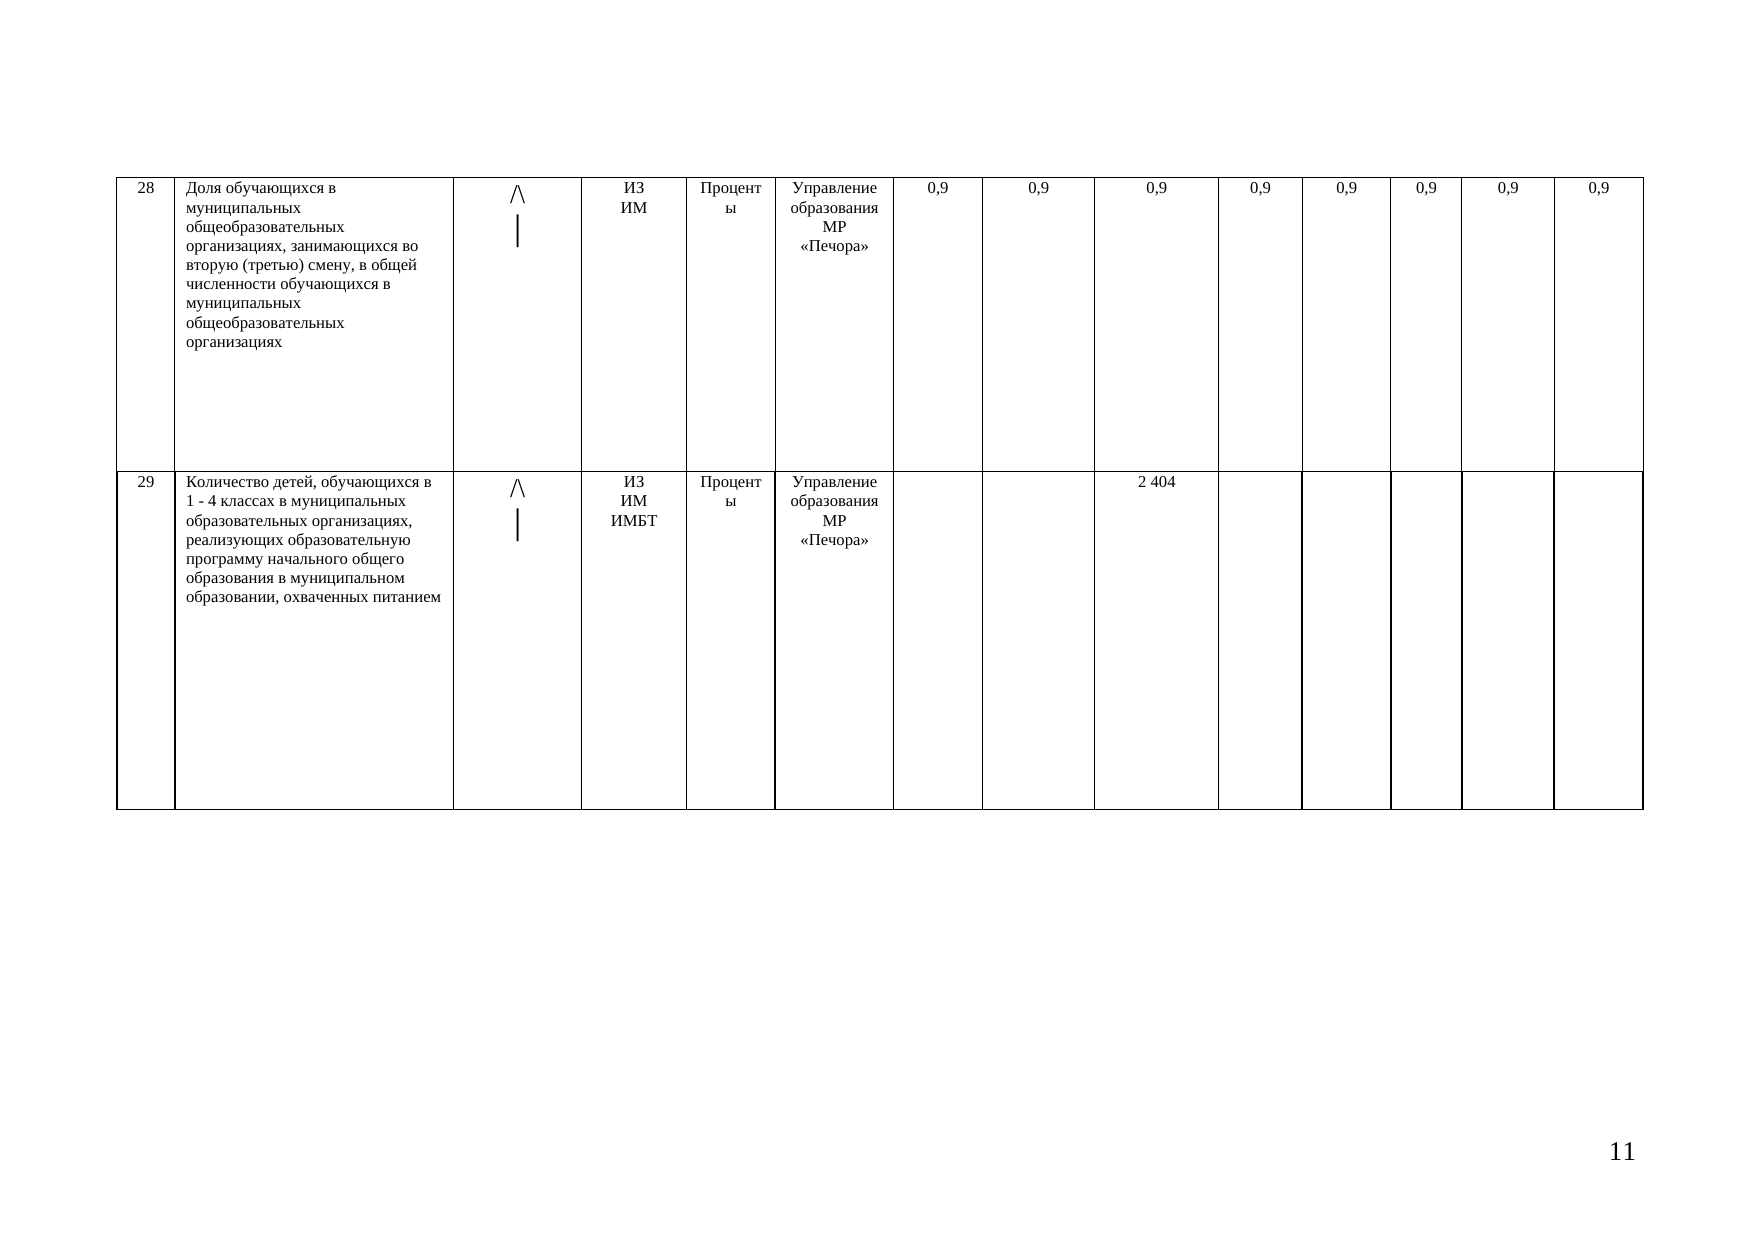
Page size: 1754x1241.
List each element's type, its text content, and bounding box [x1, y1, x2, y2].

table_cell [1463, 472, 1553, 809]
table_cell Проценты [687, 472, 774, 809]
table_cell /\ │ [454, 178, 581, 471]
table_cell ИЗ ИМ [582, 178, 686, 471]
table_cell Проценты [687, 178, 775, 471]
table_cell 0,9 [983, 178, 1094, 471]
table_cell 2 404 [1095, 472, 1218, 809]
table_cell 28 [117, 178, 174, 471]
table_cell Количество детей, обучающихся в 1 - 4 классах в муниципальных образовательных организациях, реализующих образовательную программу начального общего образования в муниципальном образовании, охваченных питанием [176, 472, 453, 809]
table_cell 0,9 [1095, 178, 1218, 471]
table_cell ИЗ ИМ ИМБТ [582, 472, 686, 809]
table_cell [1392, 472, 1461, 809]
table_cell 0,9 [1555, 178, 1643, 471]
table_cell Управление образования МР «Печора» [776, 472, 893, 809]
table_cell /\ │ [454, 472, 581, 809]
table_cell [894, 472, 982, 809]
table_cell 0,9 [1303, 178, 1390, 471]
table_cell 0,9 [1219, 178, 1302, 471]
table_cell Управление образования МР «Печора» [776, 178, 893, 471]
table_cell [1303, 472, 1390, 809]
table_cell Доля обучающихся в муниципальных общеобразовательных организациях, занимающихся во вторую (третью) смену, в общей численности обучающихся в муниципальных общеобразовательных организациях [175, 178, 453, 471]
table_cell 0,9 [894, 178, 982, 471]
table_cell 29 [118, 472, 174, 809]
table_cell 0,9 [1391, 178, 1461, 471]
table_cell [983, 472, 1094, 809]
table_cell 0,9 [1462, 178, 1554, 471]
table_cell [1555, 472, 1642, 809]
table_cell [1219, 472, 1301, 809]
